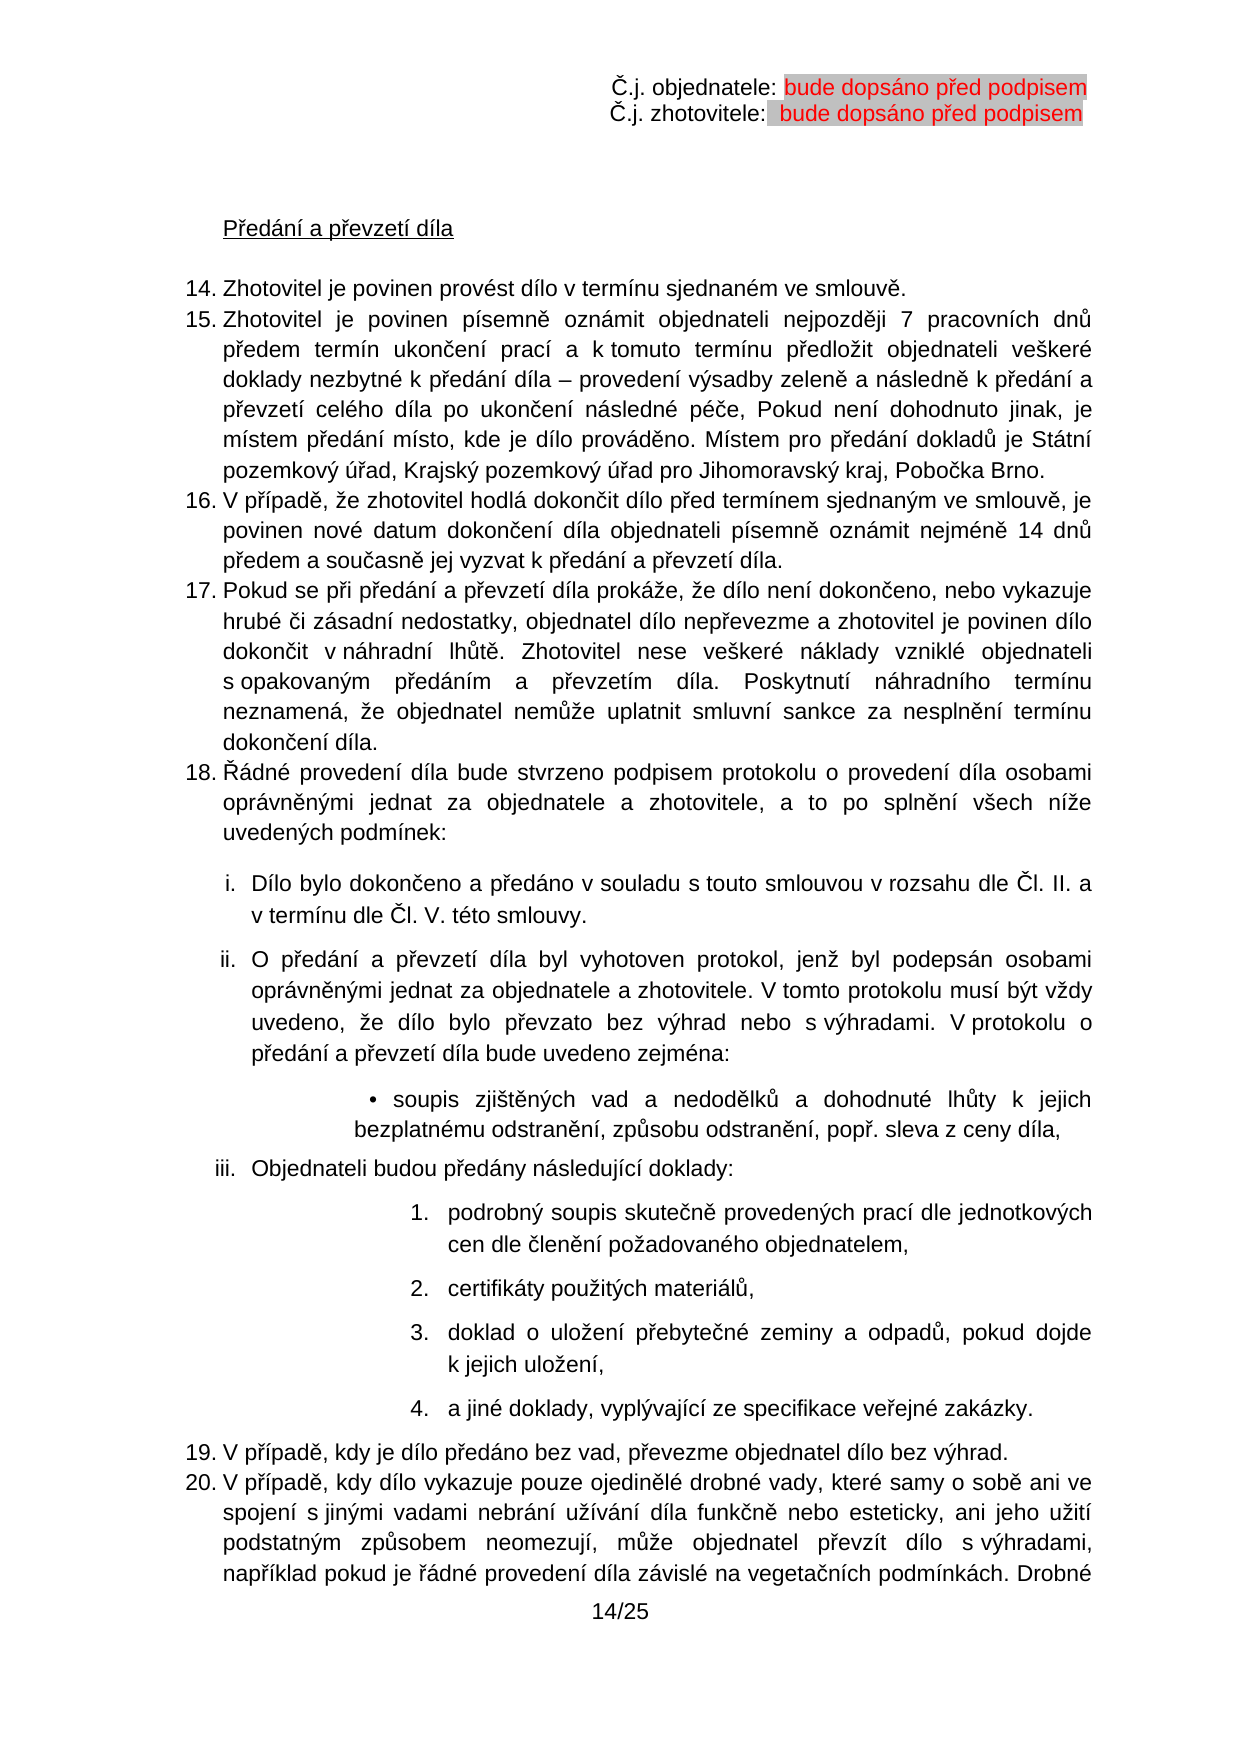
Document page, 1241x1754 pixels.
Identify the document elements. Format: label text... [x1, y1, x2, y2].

list Řádné provedení díla bude stvrzeno podpisem protokolu o provedení díla osobami oprávněnými jednat za objednatele a zhotovitele, a to po splnění všech níže uvedených podmínek: [185, 759, 1093, 845]
list doklad o uložení přebytečné zeminy a odpadů, pokud dojde k jejich uložení, [410, 1319, 1093, 1377]
list Zhotovitel je povinen provést dílo v termínu sjednaném ve smlouvě. [185, 275, 1093, 302]
text • soupis zjištěných vad a nedodělků a dohodnuté lhůty k jejich bezplatnému odstranění, způsobu odstranění, popř. sleva z ceny díla, [354, 1084, 1093, 1143]
list certifikáty použitých materiálů, [410, 1275, 1093, 1301]
list O předání a převzetí díla byl vyhotoven protokol, jenž byl podepsán osobami oprávněnými jednat za objednatele a zhotovitele. V tomto protokolu musí být vždy uvedeno, že dílo bylo převzato bez výhrad nebo s výhradami. V protokolu o předání a převzetí díla bude uvedeno zejména: [236, 946, 1093, 1067]
list Dílo bylo dokončeno a předáno v souladu s touto smlouvou v rozsahu dle Čl. II. a v termínu dle Čl. V. této smlouvy. [236, 870, 1093, 928]
list Zhotovitel je povinen písemně oznámit objednateli nejpozději 7 pracovních dnů předem termín ukončení prací a k tomuto termínu předložit objednateli veškeré doklady nezbytné k předání díla – provedení výsadby zeleně a následně k předání a převzetí celého díla po ukončení následné péče, Pokud není dohodnuto jinak, je místem předání místo, kde je dílo prováděno. Místem pro předání dokladů je Státní pozemkový úřad, Krajský pozemkový úřad pro Jihomoravský kraj, Pobočka Brno. [185, 306, 1093, 483]
list podrobný soupis skutečně provedených prací dle jednotkových cen dle členění požadovaného objednatelem, [410, 1199, 1093, 1257]
list V případě, kdy je dílo předáno bez vad, převezme objednatel dílo bez výhrad. [185, 1439, 1093, 1465]
list Pokud se při předání a převzetí díla prokáže, že dílo není dokončeno, nebo vykazuje hrubé či zásadní nedostatky, objednatel dílo nepřevezme a zhotovitel je povinen dílo dokončit v náhradní lhůtě. Zhotovitel nese veškeré náklady vzniklé objednateli s opakovaným předáním a převzetím díla. Poskytnutí náhradního termínu neznamená, že objednatel nemůže uplatnit smluvní sankce za nesplnění termínu dokončení díla. [185, 577, 1093, 755]
list Předání a převzetí díla [223, 215, 1093, 241]
list Objednateli budou předány následující doklady: [236, 1155, 1093, 1182]
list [185, 1469, 1093, 1586]
list V případě, že zhotovitel hodlá dokončit dílo před termínem sjednaným ve smlouvě, je povinen nové datum dokončení díla objednateli písemně oznámit nejméně 14 dnů předem a současně jej vyzvat k předání a převzetí díla. [185, 487, 1093, 573]
list a jiné doklady, vyplývající ze specifikace veřejné zakázky. [410, 1395, 1093, 1421]
